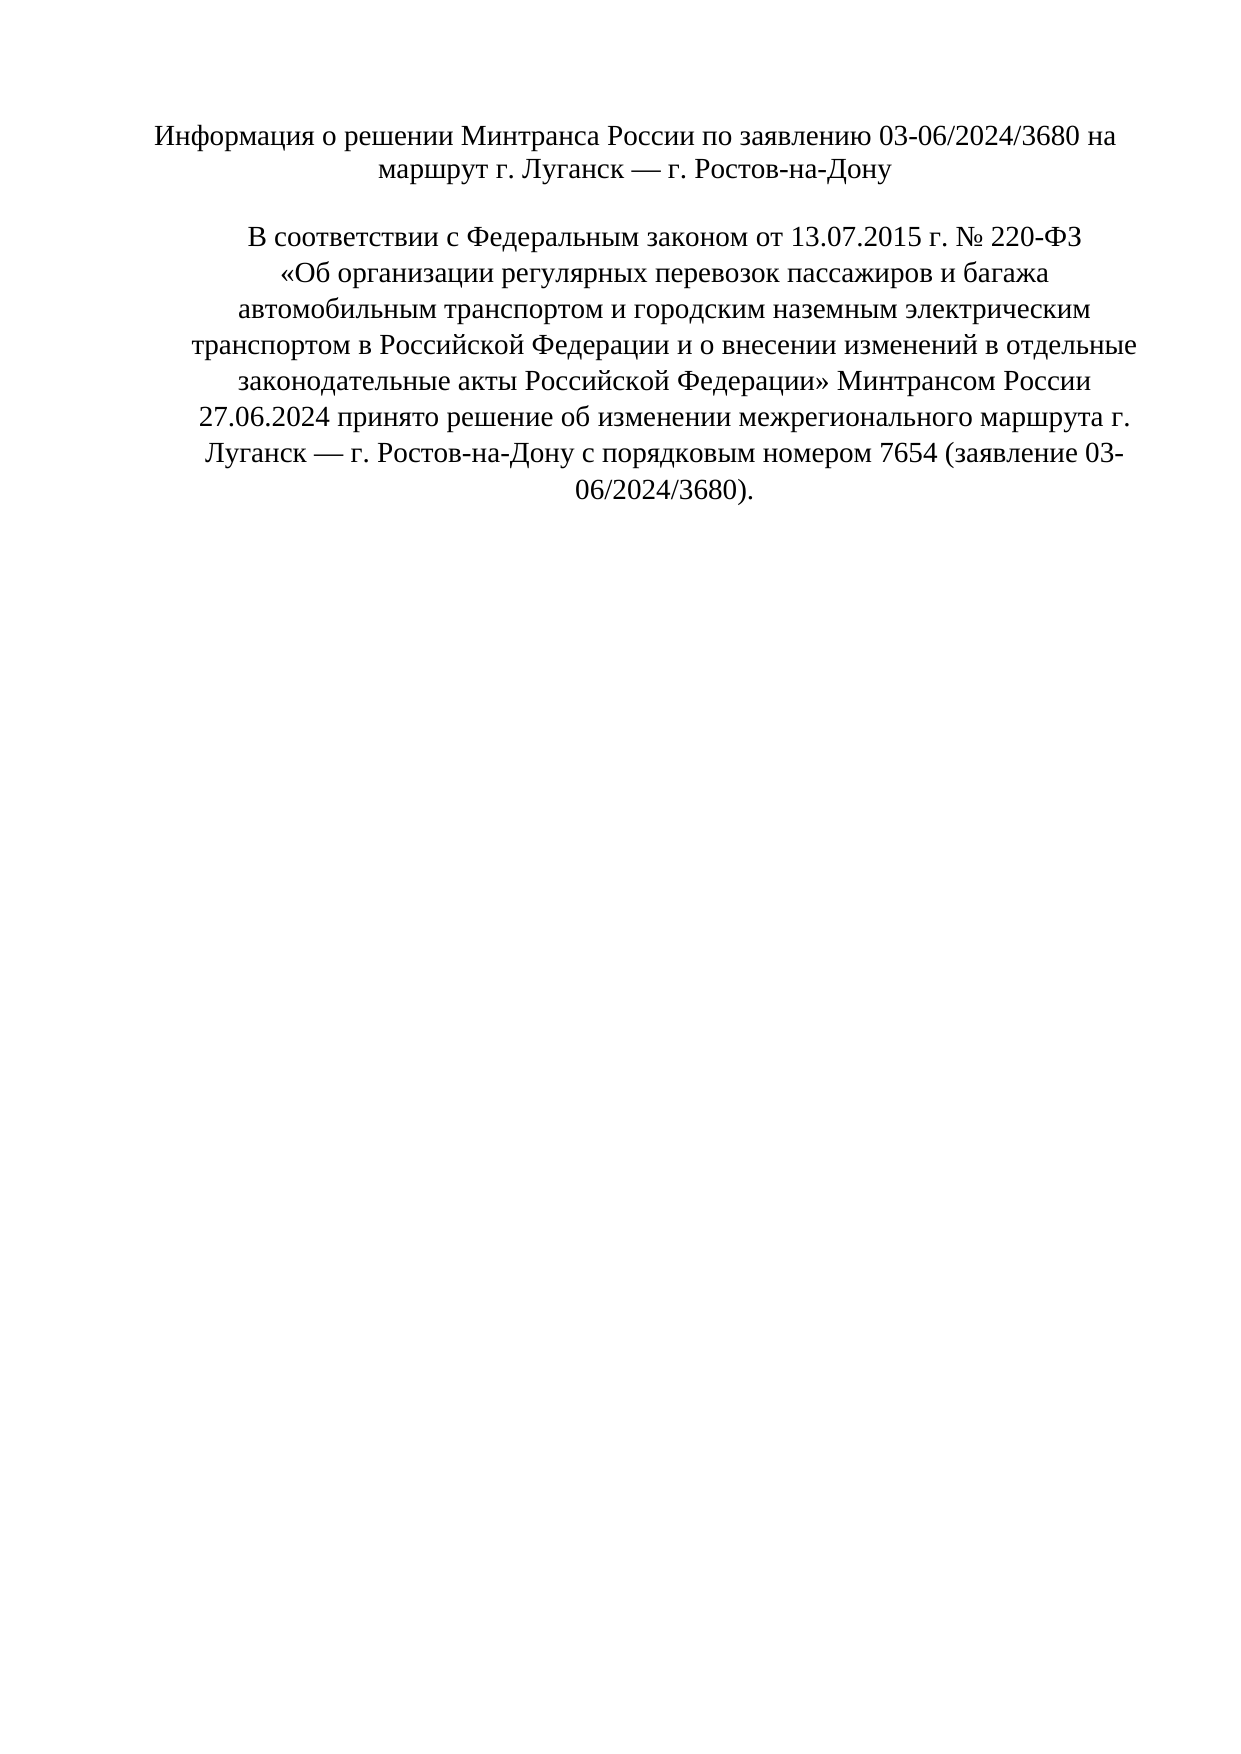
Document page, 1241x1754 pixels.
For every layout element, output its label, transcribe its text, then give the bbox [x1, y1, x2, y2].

text Информация о решении Минтранса России по заявлению 03-06/2024/3680 на маршрут г. Луганск — г. Ростов-на-Дону [118, 118, 1152, 185]
text В соответствии с Федеральным законом от 13.07.2015 г. № 220-ФЗ «Об организации регулярных перевозок пассажиров и багажа автомобильным транспортом и городским наземным электрическим транспортом в Российской Федерации и о внесении изменений в отдельные законодательные акты Российской Федерации» Минтрансом России 27.06.2024 принято решение об изменении межрегионального маршрута г. Луганск — г. Ростов-на-Дону с порядковым номером 7654 (заявление 03-06/2024/3680). [177, 219, 1152, 505]
